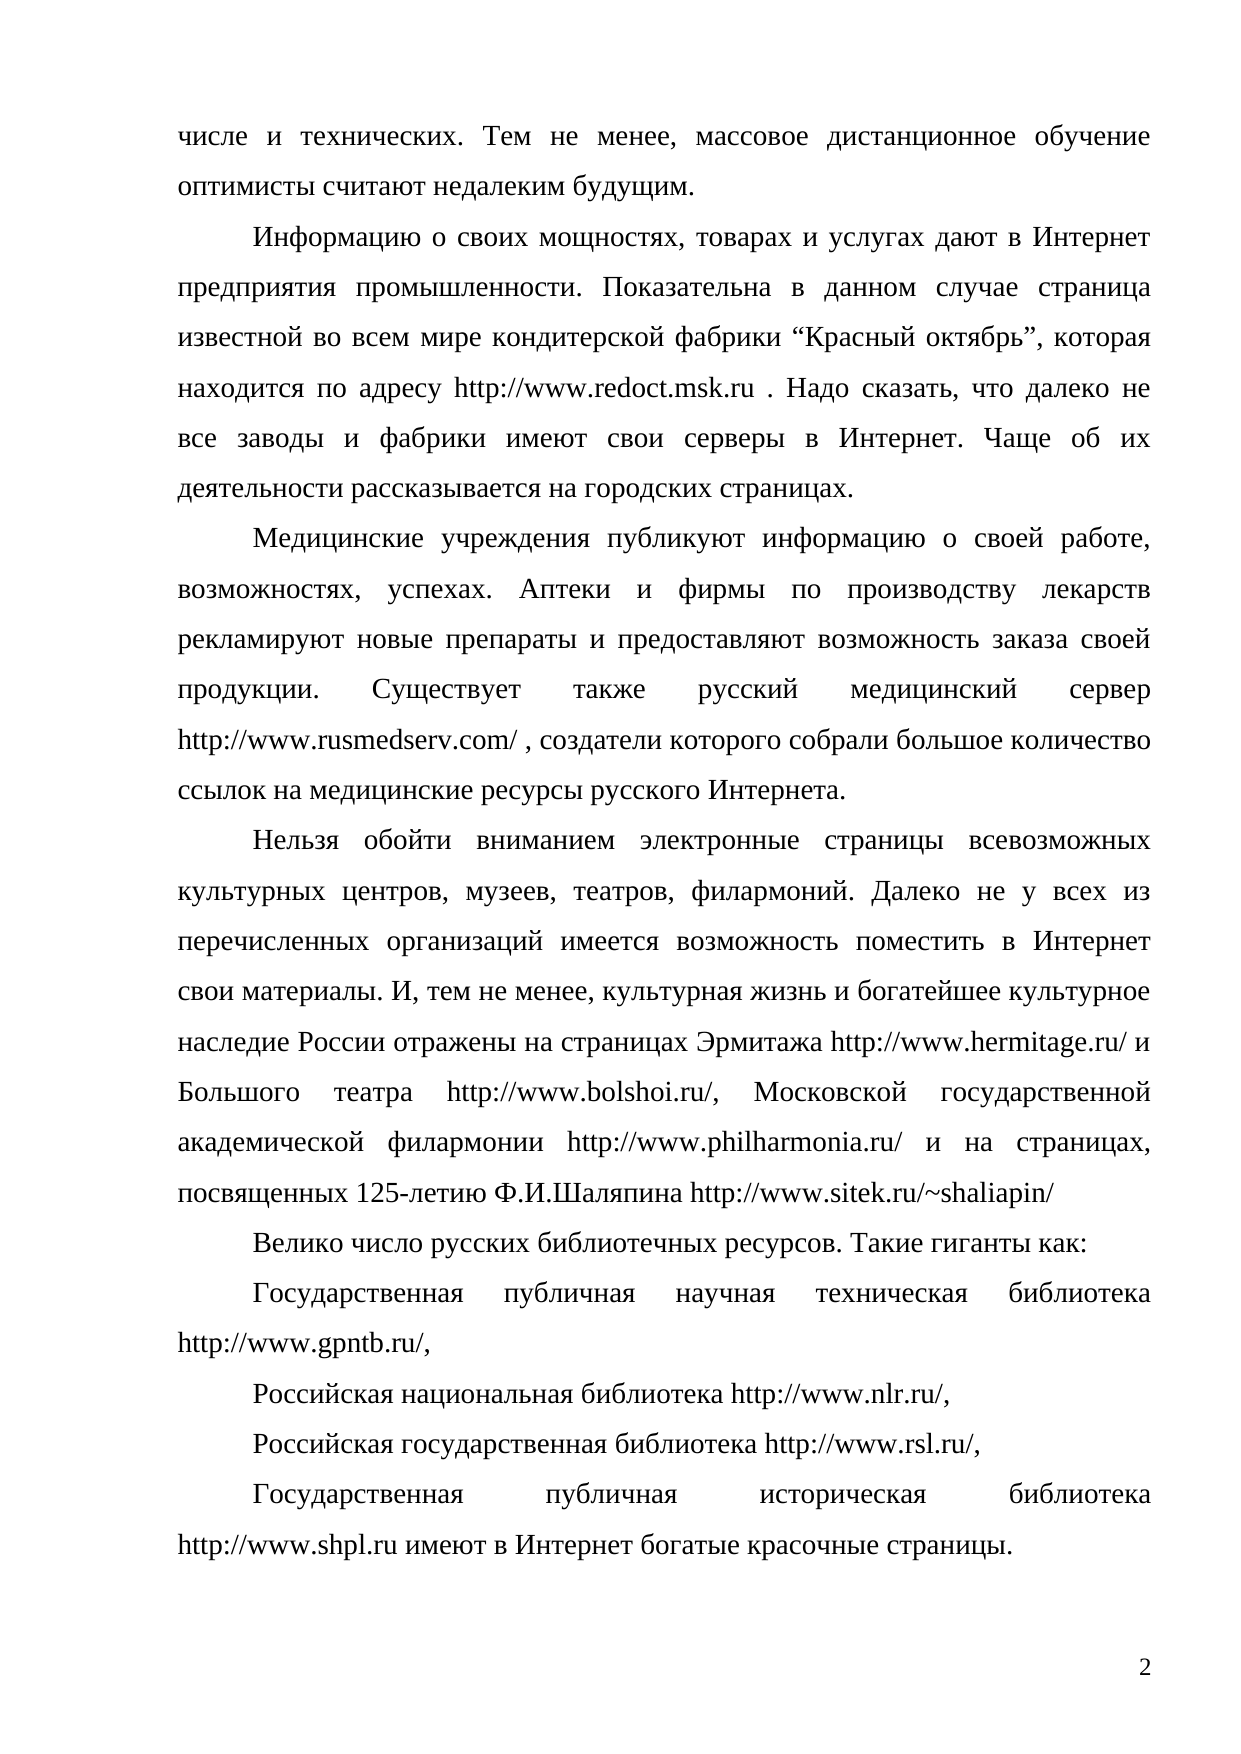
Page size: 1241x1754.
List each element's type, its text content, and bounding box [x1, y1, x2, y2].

text Российская национальная библиотека http://www.nlr.ru/, [177, 1376, 1152, 1409]
text Информацию о своих мощностях, товарах и услугах дают в Интернет предприятия промышленности. Показательна в данном случае страница известной во всем мире кондитерской фабрики “Красный октябрь”, которая находится по адресу http://www.redoct.msk.ru . Надо сказать, что далеко не все заводы и фабрики имеют свои серверы в Интернет. Чаще об их деятельности рассказывается на городских страницах. [177, 219, 1152, 504]
text Нельзя обойти вниманием электронные страницы всевозможных культурных центров, музеев, театров, филармоний. Далеко не у всех из перечисленных организаций имеется возможность поместить в Интернет свои материалы. И, тем не менее, культурная жизнь и богатейшее культурное наследие России отражены на страницах Эрмитажа http://www.hermitage.ru/ и Большого театра http://www.bolshoi.ru/, Московской государственной академической филармонии http://www.philharmonia.ru/ и на страницах, посвященных 125-летию Ф.И.Шаляпина http://www.sitek.ru/~shaliapin/ [177, 822, 1152, 1208]
text Велико число русских библиотечных ресурсов. Такие гиганты как: [177, 1225, 1152, 1258]
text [177, 118, 1152, 202]
text Государственная публичная историческая библиотека http://www.shpl.ru имеют в Интернет богатые красочные страницы. [177, 1477, 1152, 1560]
text Государственная публичная научная техническая библиотека http://www.gpntb.ru/, [177, 1275, 1152, 1359]
text Медицинские учреждения публикуют информацию о своей работе, возможностях, успехах. Аптеки и фирмы по производству лекарств рекламируют новые препараты и предоставляют возможность заказа своей продукции. Существует также русский медицинский сервер http://www.rusmedserv.com/ , создатели которого собрали большое количество ссылок на медицинские ресурсы русского Интернета. [177, 521, 1152, 806]
text Российская государственная библиотека http://www.rsl.ru/, [177, 1426, 1152, 1460]
